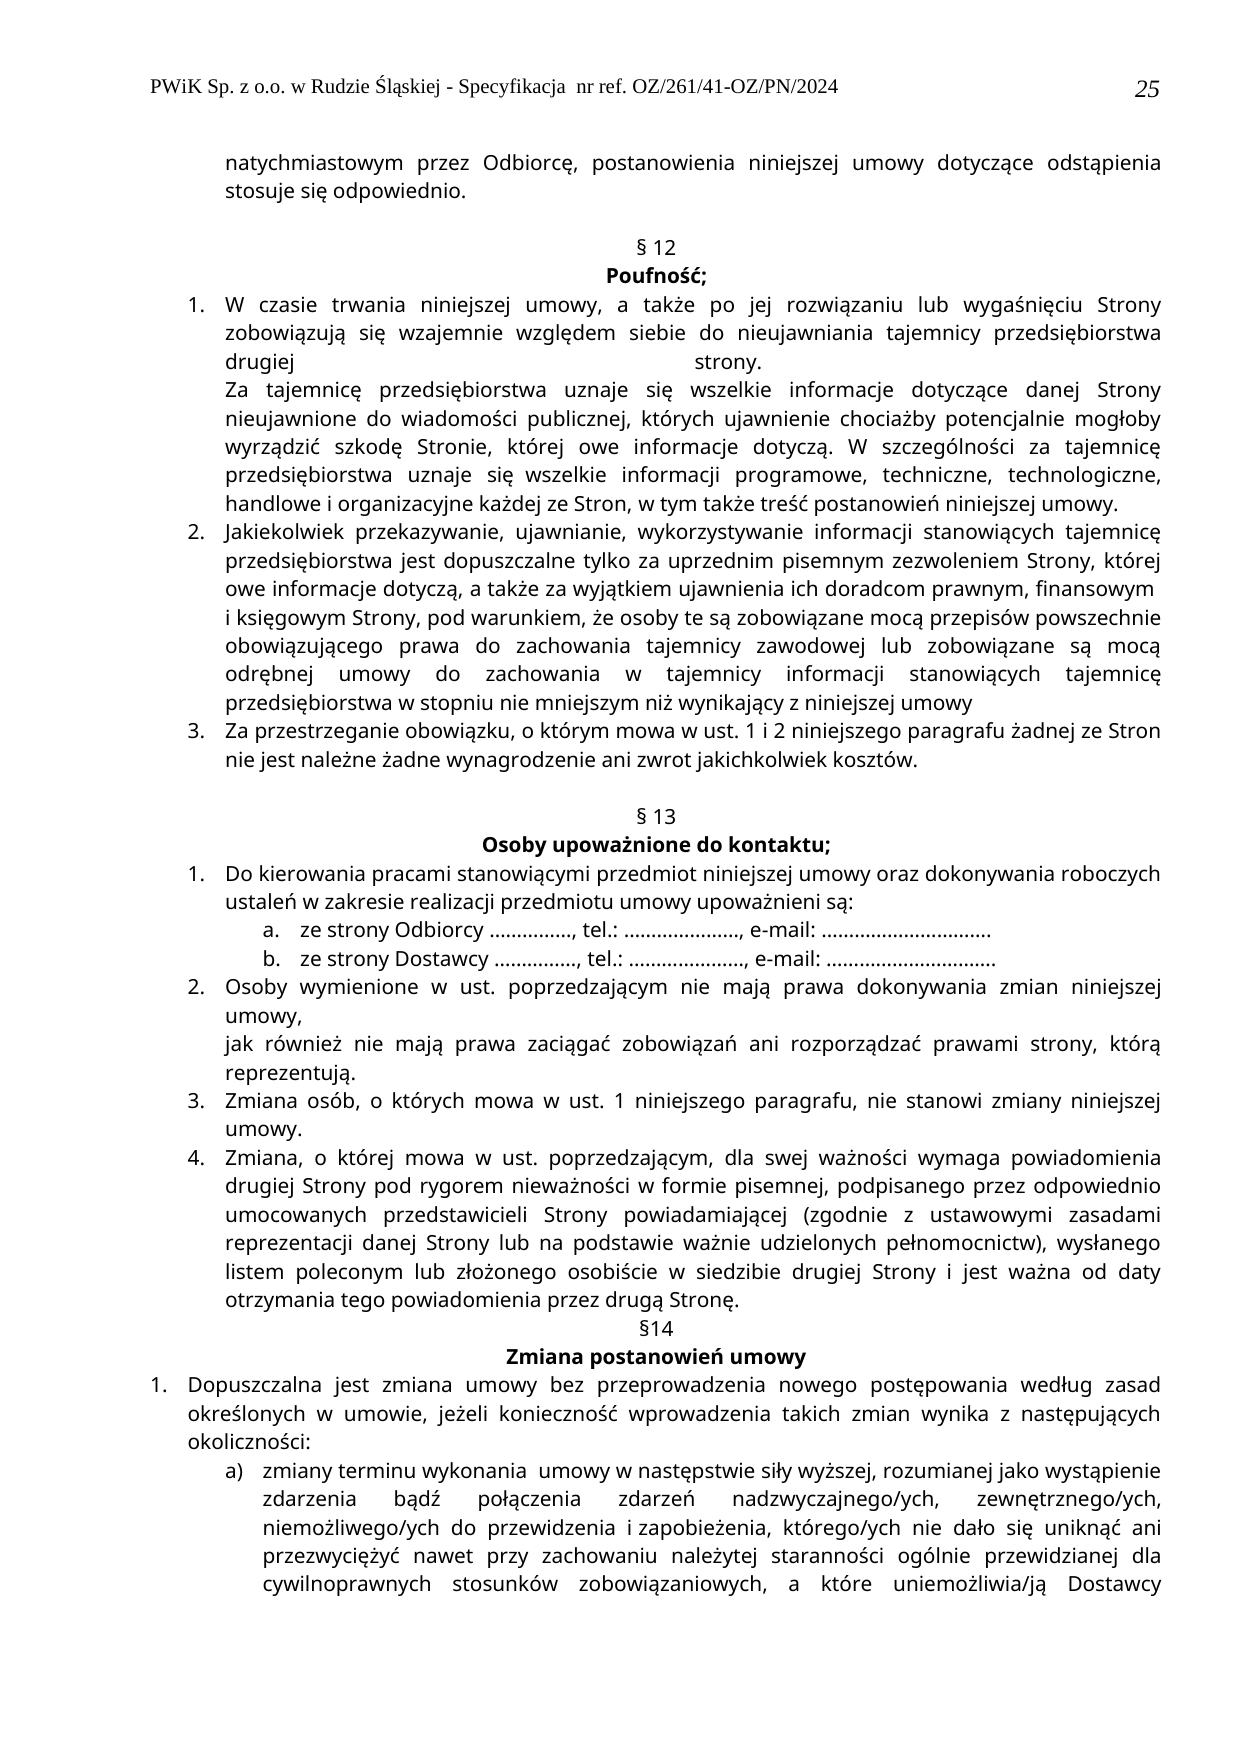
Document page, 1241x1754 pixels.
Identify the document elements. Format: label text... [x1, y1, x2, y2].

text Zmiana postanowień umowy [150, 1342, 1162, 1371]
text Poufność; [150, 261, 1162, 290]
list W czasie trwania niniejszej umowy, a także po jej rozwiązaniu lub wygaśnięciu Strony zobowiązują się wzajemnie względem siebie do nieujawniania tajemnicy przedsiębiorstwa drugiej strony. Za tajemnicę przedsiębiorstwa uznaje się wszelkie informacje dotyczące danej Strony nieujawnione do wiadomości publicznej, których ujawnienie chociażby potencjalnie mogłoby wyrządzić szkodę Stronie, której owe informacje dotyczą. W szczególności za tajemnicę przedsiębiorstwa uznaje się wszelkie informacji programowe, techniczne, technologiczne, handlowe i organizacyjne każdej ze Stron, w tym także treść postanowień niniejszej umowy. [187, 290, 1162, 517]
list Zmiana, o której mowa w ust. poprzedzającym, dla swej ważności wymaga powiadomienia drugiej Strony pod rygorem nieważności w formie pisemnej, podpisanego przez odpowiednio umocowanych przedstawicieli Strony powiadamiającej (zgodnie z ustawowymi zasadami reprezentacji danej Strony lub na podstawie ważnie udzielonych pełnomocnictw), wysłanego listem poleconym lub złożonego osobiście w siedzibie drugiej Strony i jest ważna od daty otrzymania tego powiadomienia przez drugą Stronę. [187, 1143, 1162, 1314]
text § 12 [150, 233, 1162, 261]
list Jakiekolwiek przekazywanie, ujawnianie, wykorzystywanie informacji stanowiących tajemnicę przedsiębiorstwa jest dopuszczalne tylko za uprzednim pisemnym zezwoleniem Strony, której owe informacje dotyczą, a także za wyjątkiem ujawnienia ich doradcom prawnym, finansowym i księgowym Strony, pod warunkiem, że osoby te są zobowiązane mocą przepisów powszechnie obowiązującego prawa do zachowania tajemnicy zawodowej lub zobowiązane są mocą odrębnej umowy do zachowania w tajemnicy informacji stanowiących tajemnicę przedsiębiorstwa w stopniu nie mniejszym niż wynikający z niniejszej umowy [187, 517, 1162, 716]
list Za przestrzeganie obowiązku, o którym mowa w ust. 1 i 2 niniejszego paragrafu żadnej ze Stron nie jest należne żadne wynagrodzenie ani zwrot jakichkolwiek kosztów. [187, 716, 1162, 773]
text §14 [150, 1314, 1162, 1342]
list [225, 1456, 1162, 1598]
list Zmiana osób, o których mowa w ust. 1 niniejszego paragrafu, nie stanowi zmiany niniejszej umowy. [187, 1086, 1162, 1143]
text Osoby upoważnione do kontaktu; [150, 830, 1162, 859]
text § 13 [150, 802, 1162, 830]
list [187, 148, 1162, 204]
list Osoby wymienione w ust. poprzedzającym nie mają prawa dokonywania zmian niniejszej umowy, jak również nie mają prawa zaciągać zobowiązań ani rozporządzać prawami strony, którą reprezentują. [187, 972, 1162, 1086]
list Dopuszczalna jest zmiana umowy bez przeprowadzenia nowego postępowania według zasad określonych w umowie, jeżeli konieczność wprowadzenia takich zmian wynika z następujących okoliczności: [150, 1371, 1162, 1456]
list Do kierowania pracami stanowiącymi przedmiot niniejszej umowy oraz dokonywania roboczych ustaleń w zakresie realizacji przedmiotu umowy upoważnieni są: [187, 859, 1162, 916]
list ze strony Dostawcy ……………, tel.: …………………, e-mail: …………………………. [262, 944, 1162, 972]
list ze strony Odbiorcy ……………, tel.: …………………, e-mail: …………………………. [262, 916, 1162, 944]
